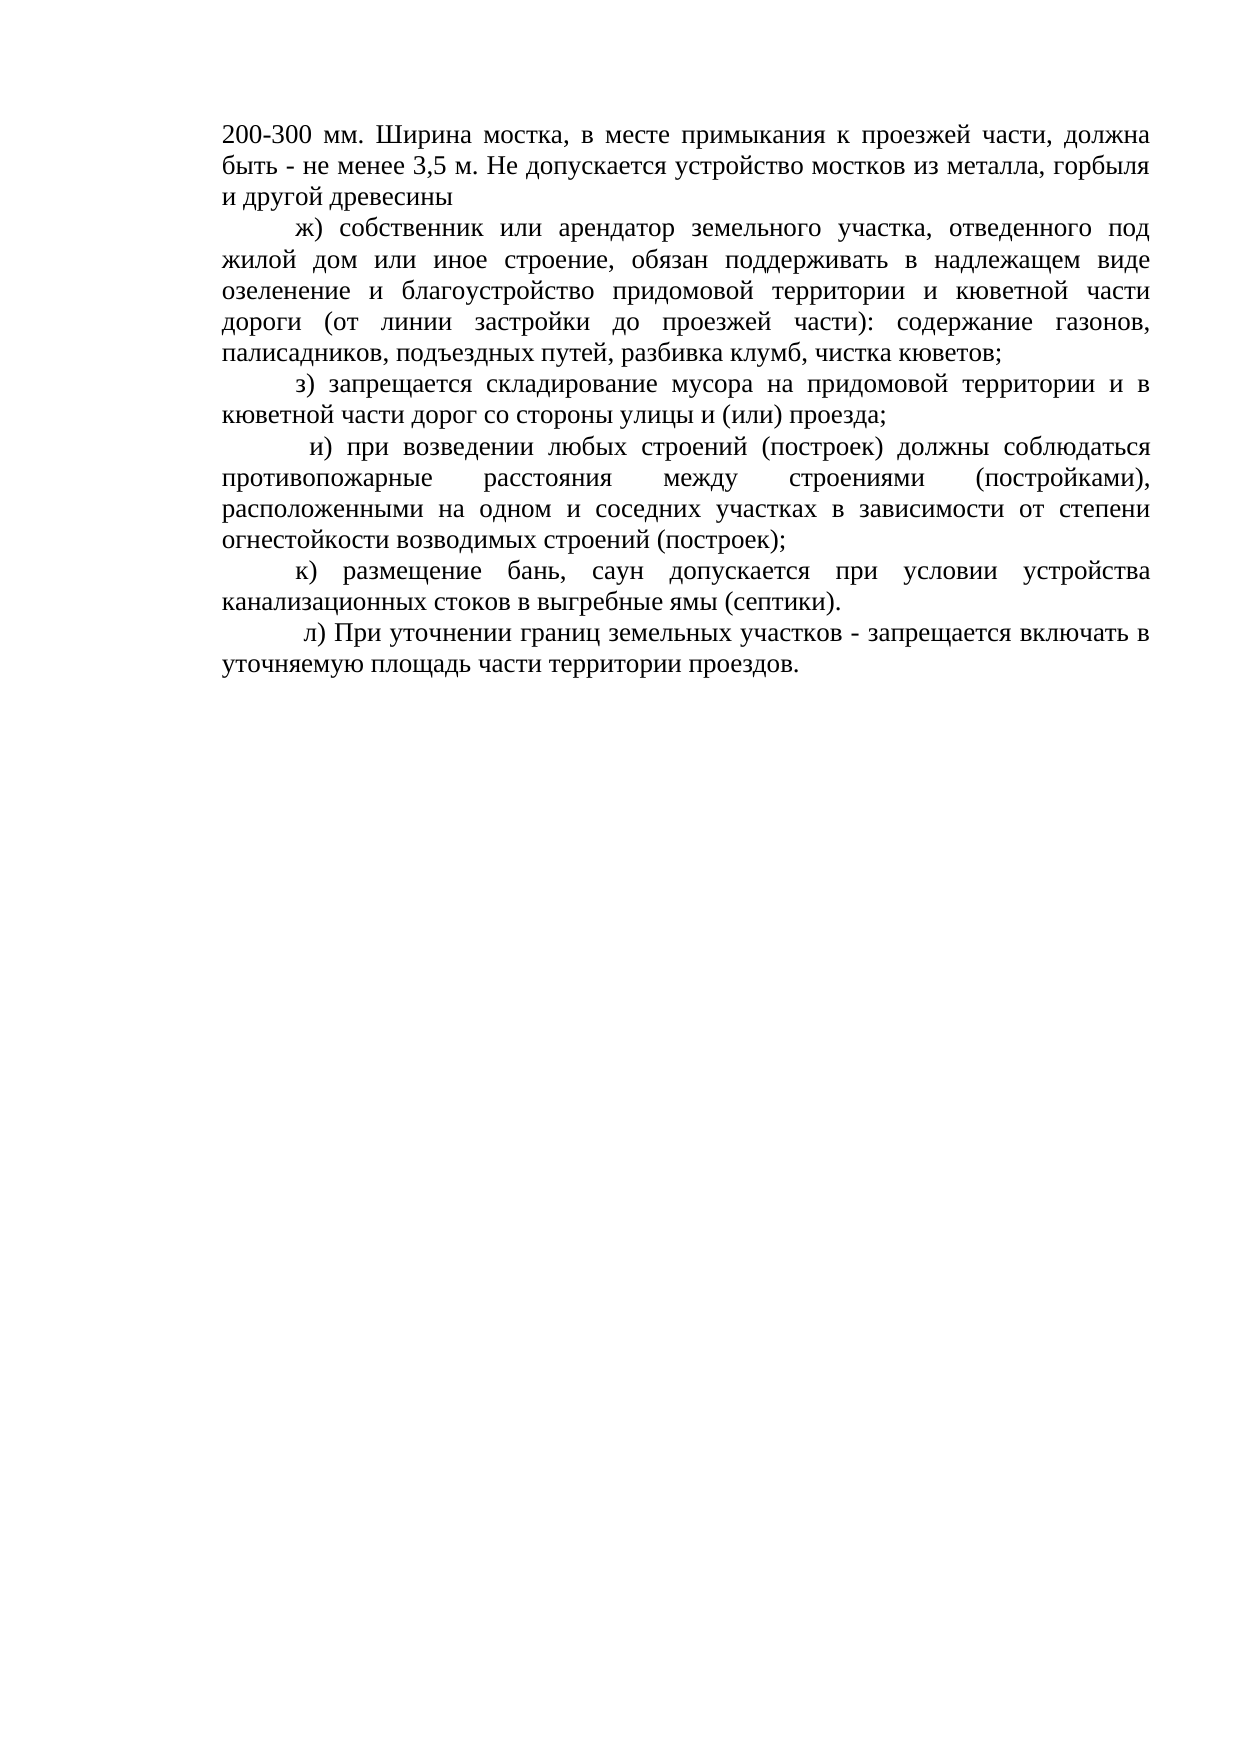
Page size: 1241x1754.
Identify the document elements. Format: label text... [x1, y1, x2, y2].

text и) при возведении любых строений (построек) должны соблюдаться противопожарные расстояния между строениями (постройками), расположенными на одном и соседних участках в зависимости от степени огнестойкости возводимых строений (построек); [222, 429, 1152, 554]
text ж) собственник или арендатор земельного участка, отведенного под жилой дом или иное строение, обязан поддерживать в надлежащем виде озеленение и благоустройство придомовой территории и кюветной части дороги (от линии застройки до проезжей части): содержание газонов, палисадников, подъездных путей, разбивка клумб, чистка кюветов; [222, 212, 1152, 367]
text к) размещение бань, саун допускается при условии устройства канализационных стоков в выгребные ямы (септики). [222, 554, 1152, 616]
text з) запрещается складирование мусора на придомовой территории и в кюветной части дорог со стороны улицы и (или) проезда; [222, 367, 1152, 429]
text л) При уточнении границ земельных участков - запрещается включать в уточняемую площадь части территории проездов. [222, 616, 1152, 679]
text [222, 118, 1152, 212]
